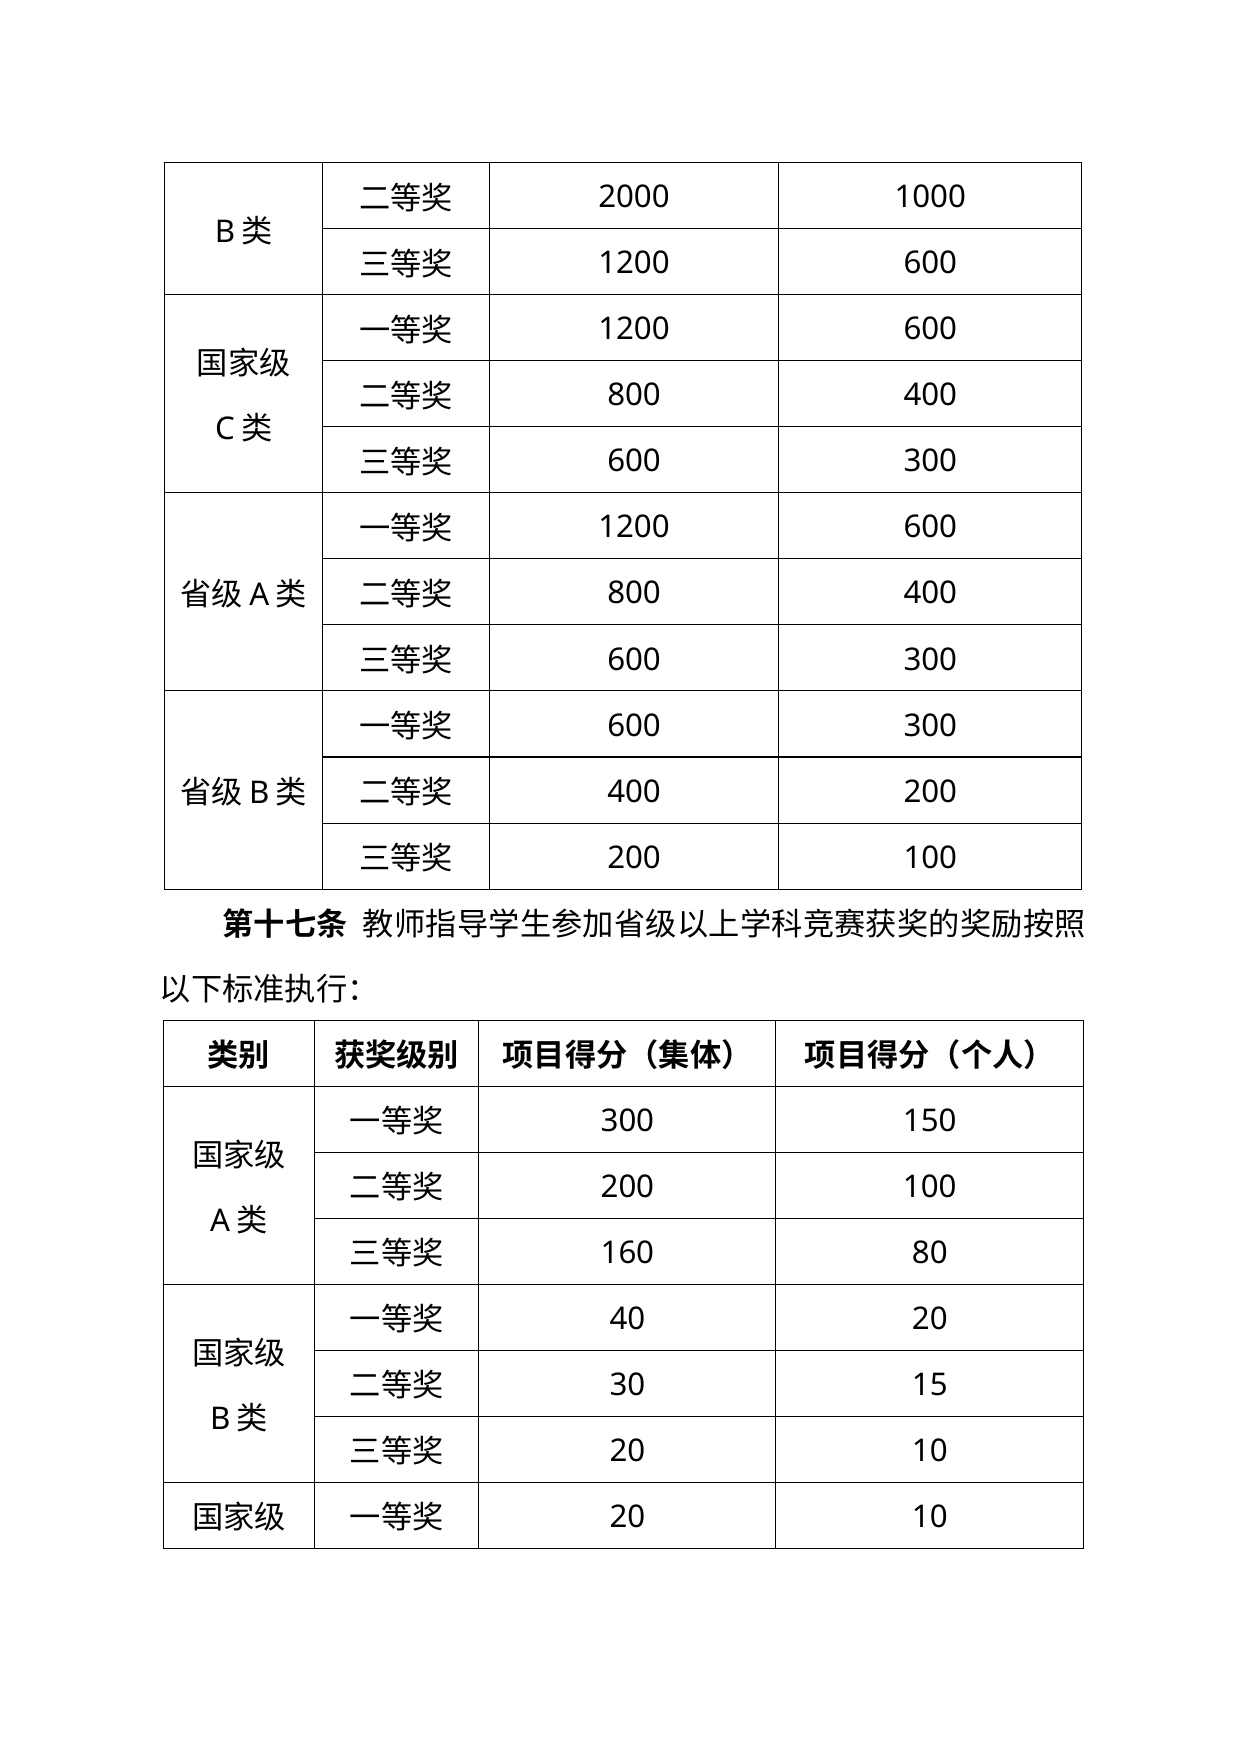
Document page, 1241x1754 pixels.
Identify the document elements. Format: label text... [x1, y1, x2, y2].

table_cell 200 [479, 1153, 775, 1218]
table_cell 一等奖 [315, 1285, 478, 1350]
table_cell 一等奖 [323, 493, 489, 558]
table_cell 三等奖 [323, 625, 489, 690]
table_cell 三等奖 [323, 824, 489, 888]
table_cell 三等奖 [323, 229, 489, 294]
table_cell 一等奖 [315, 1087, 478, 1152]
table_cell 400 [779, 559, 1081, 624]
table_cell 15 [776, 1351, 1083, 1416]
table_cell 600 [490, 427, 778, 492]
table_cell 国家级 B类 [164, 1285, 314, 1482]
table_cell 300 [479, 1087, 775, 1152]
table_cell 600 [779, 493, 1081, 558]
table_cell 600 [779, 229, 1081, 294]
table_cell 80 [776, 1219, 1083, 1284]
table_cell 300 [779, 427, 1081, 492]
table_cell 400 [779, 361, 1081, 426]
table_cell 400 [490, 758, 778, 822]
table_cell 600 [779, 295, 1081, 360]
table_cell 10 [776, 1483, 1083, 1548]
table_cell 600 [490, 625, 778, 690]
table_cell 160 [479, 1219, 775, 1284]
table_cell 20 [479, 1483, 775, 1548]
table_cell 一等奖 [323, 295, 489, 360]
table_cell 600 [490, 691, 778, 756]
table_cell 三等奖 [315, 1219, 478, 1284]
table_cell 二等奖 [323, 361, 489, 426]
table_cell 300 [779, 625, 1081, 690]
table_cell 国家级 B类 [165, 163, 322, 294]
table_cell 三等奖 [315, 1417, 478, 1482]
table_cell 二等奖 [315, 1351, 478, 1416]
table_cell 150 [776, 1087, 1083, 1152]
table_header 项目得分（集体） [479, 1021, 775, 1086]
table_cell 40 [479, 1285, 775, 1350]
table_cell 20 [479, 1417, 775, 1482]
table_cell 一等奖 [315, 1483, 478, 1548]
table_header 项目得分（个人） [776, 1021, 1083, 1086]
table_cell 100 [779, 824, 1081, 888]
table_cell 300 [779, 691, 1081, 756]
table_cell 20 [776, 1285, 1083, 1350]
table_cell 10 [776, 1417, 1083, 1482]
table_header 获奖级别 [315, 1021, 478, 1086]
table_cell 1200 [490, 295, 778, 360]
table_cell 1000 [779, 163, 1081, 228]
table_cell 100 [776, 1153, 1083, 1218]
table_cell 一等奖 [323, 691, 489, 756]
table_cell 二等奖 [323, 758, 489, 822]
table_cell 200 [490, 824, 778, 888]
table_cell 二等奖 [323, 163, 489, 228]
table_cell 200 [779, 758, 1081, 822]
table_cell 1200 [490, 493, 778, 558]
table_cell 30 [479, 1351, 775, 1416]
table_cell 国家级 A类 [164, 1087, 314, 1284]
table_cell 国家级 C类 [165, 295, 322, 492]
table_cell 省级B类 [165, 691, 322, 888]
text 第十七条 教师指导学生参加省级以上学科竞赛获奖的奖励按照以下标准执行： [159, 889, 1087, 1019]
table_cell 省级A类 [165, 493, 322, 690]
table_header 类别 [164, 1021, 314, 1086]
table_cell 1200 [490, 229, 778, 294]
table_cell 二等奖 [315, 1153, 478, 1218]
table_cell 三等奖 [323, 427, 489, 492]
table_cell 800 [490, 559, 778, 624]
table_cell 二等奖 [323, 559, 489, 624]
table_cell 2000 [490, 163, 778, 228]
table_cell 国家级 C类 [164, 1483, 314, 1548]
table_cell 800 [490, 361, 778, 426]
